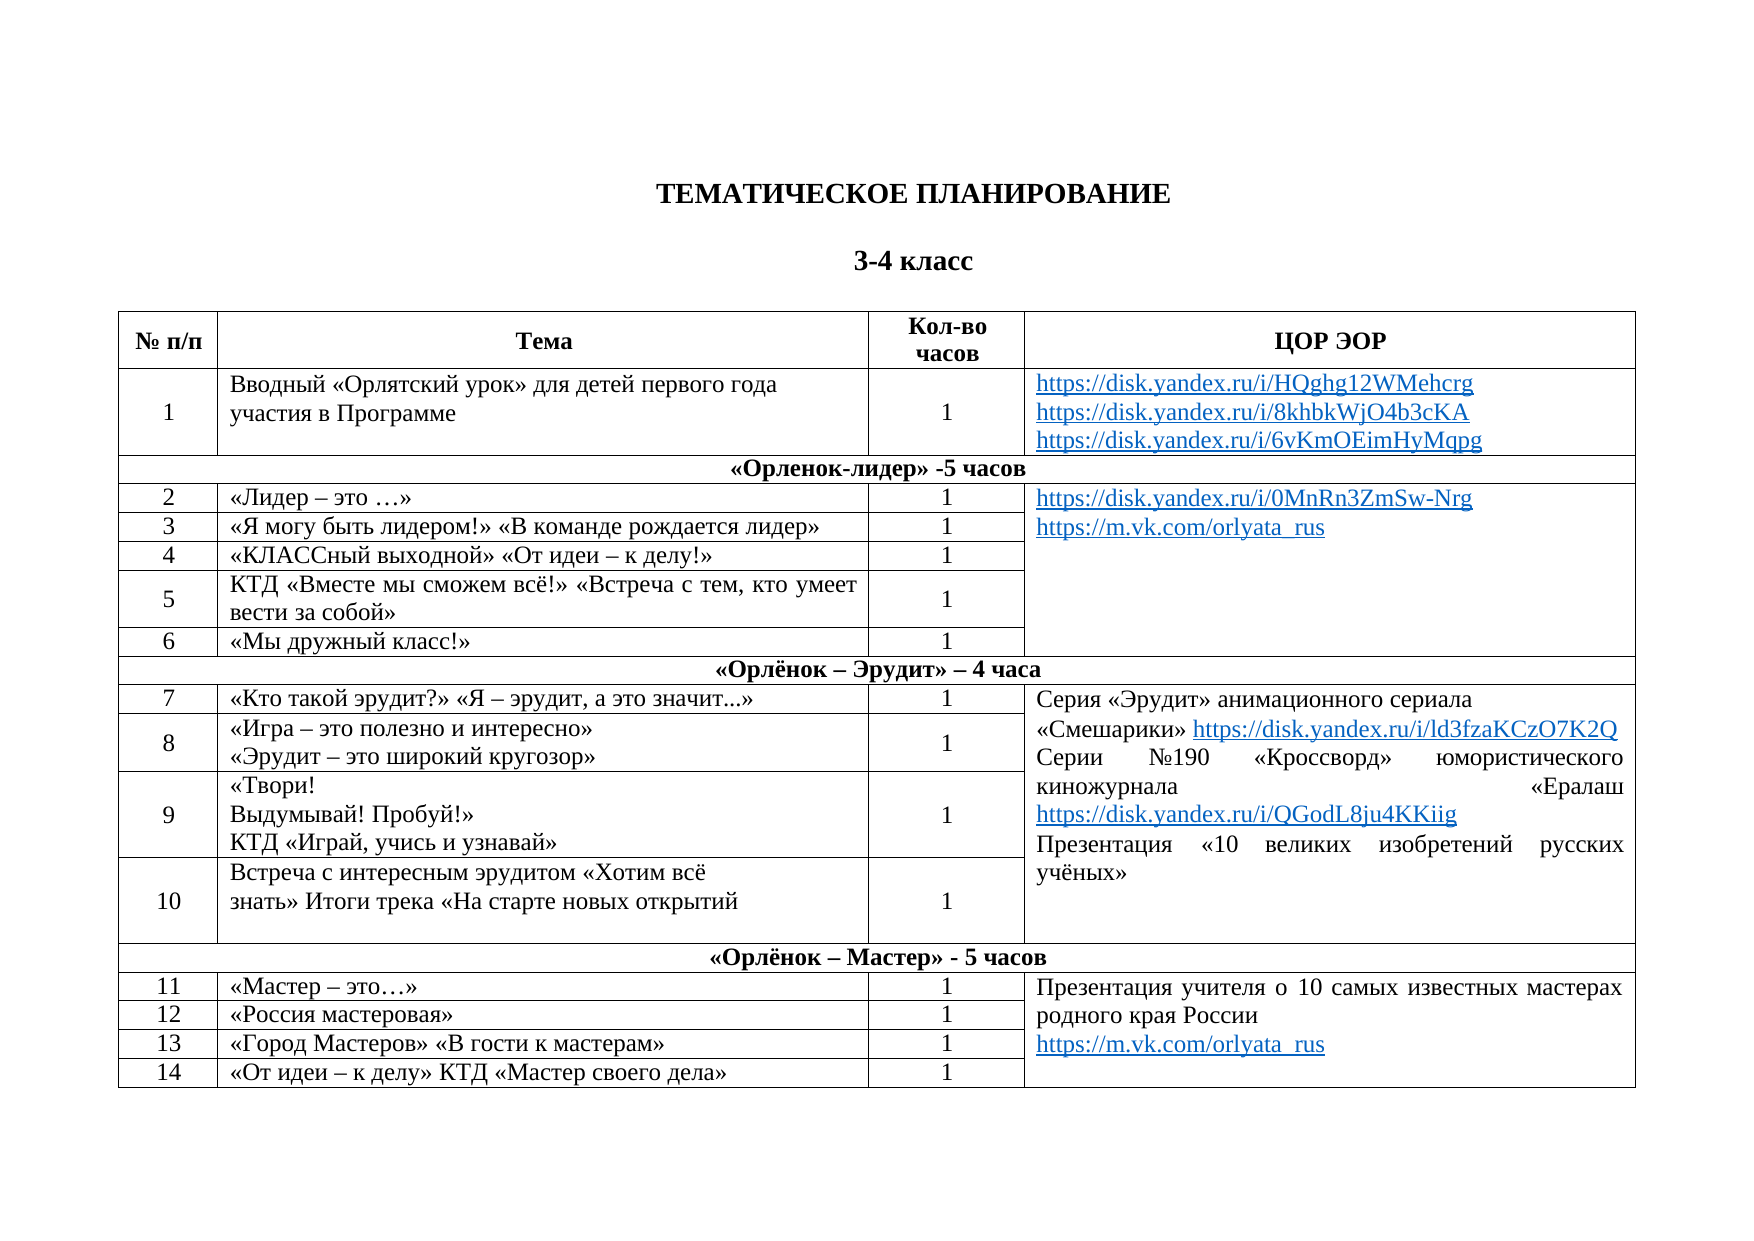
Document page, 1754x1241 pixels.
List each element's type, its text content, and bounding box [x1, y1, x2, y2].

table_cell «Кто такой эрудит?» «Я – эрудит, а это значит...» [218, 685, 868, 713]
table_header Тема [218, 312, 868, 368]
table_cell 1 [869, 772, 1024, 857]
table_cell 1 [869, 542, 1024, 569]
table_cell «Орлёнок – Эрудит» – 4 часа [119, 657, 1635, 684]
table_cell 1 [869, 484, 1024, 512]
table_cell 1 [869, 1001, 1024, 1029]
table_cell «Мы дружный класс!» [218, 628, 868, 656]
table_cell «Твори! Выдумывай! Пробуй!» КТД «Играй, учись и узнавай» [218, 772, 868, 857]
table_cell 1 [869, 1059, 1024, 1087]
table_cell 2 [119, 484, 217, 512]
table_cell 1 [869, 369, 1024, 455]
table_cell Презентация учителя о 10 самых известных мастерах родного края России https://m.vk.com/orlyata_rus [1025, 973, 1635, 1087]
table_cell «КЛАССный выходной» «От идеи – к делу!» [218, 542, 868, 569]
table_cell 11 [119, 973, 217, 1000]
table_cell 1 [119, 369, 217, 455]
table_cell «Орленок-лидер» -5 часов [119, 456, 1635, 483]
table_cell https://disk.yandex.ru/i/HQghg12WMehcrg https://disk.yandex.ru/i/8khbkWjO4b3cKA https://disk.yandex.ru/i/6vKmOEimHyMqpg [1025, 369, 1635, 455]
table_cell «Лидер – это …» [218, 484, 868, 512]
table_cell 1 [869, 714, 1024, 771]
table_cell 1 [869, 513, 1024, 541]
table_cell Серия «Эрудит» анимационного сериала «Смешарики» https://disk.yandex.ru/i/ld3fzaKCzO7K2Q Серии №190 «Кроссворд» юмористического киножурнала «Ералаш https://disk.yandex.ru/i/QGodL8ju4KKiig Презентация «10 великих изобретений русских учёных» [1025, 685, 1635, 943]
table_header № п/п [119, 312, 217, 368]
table_cell 13 [119, 1030, 217, 1058]
table_cell 9 [119, 772, 217, 857]
table_cell 1 [869, 1030, 1024, 1058]
table_cell 1 [869, 973, 1024, 1000]
table_cell 7 [119, 685, 217, 713]
table_cell 3 [119, 513, 217, 541]
table_cell 1 [869, 858, 1024, 943]
table_cell https://disk.yandex.ru/i/0MnRn3ZmSw-Nrg https://m.vk.com/orlyata_rus [1025, 484, 1635, 656]
table_cell Встреча с интересным эрудитом «Хотим всё знать» Итоги трека «На старте новых открытий [218, 858, 868, 943]
table_cell 8 [119, 714, 217, 771]
table_header Кол-во часов [869, 312, 1024, 368]
table_cell 1 [869, 685, 1024, 713]
table_cell 6 [119, 628, 217, 656]
table_cell 5 [119, 571, 217, 627]
table_cell «Мастер – это…» [218, 973, 868, 1000]
table_cell 12 [119, 1001, 217, 1029]
table_cell 1 [869, 628, 1024, 656]
table_cell 14 [119, 1059, 217, 1087]
table_cell «От идеи – к делу» КТД «Мастер своего дела» [218, 1059, 868, 1087]
text 3-4 класс [654, 243, 1172, 277]
table_cell Вводный «Орлятский урок» для детей первого года участия в Программе [218, 369, 868, 455]
table_cell «Я могу быть лидером!» «В команде рождается лидер» [218, 513, 868, 541]
table_cell 4 [119, 542, 217, 569]
table_cell «Город Мастеров» «В гости к мастерам» [218, 1030, 868, 1058]
text ТЕМАТИЧЕСКОЕ ПЛАНИРОВАНИЕ [655, 177, 1172, 210]
table_header ЦОР ЭОР [1025, 312, 1635, 368]
table_cell КТД «Вместе мы сможем всё!» «Встреча с тем, кто умеет вести за собой» [218, 571, 868, 627]
table_cell 10 [119, 858, 217, 943]
table_cell «Игра – это полезно и интересно» «Эрудит – это широкий кругозор» [218, 714, 868, 771]
table_cell «Орлёнок – Мастер» - 5 часов [119, 944, 1635, 972]
table_cell 1 [869, 571, 1024, 627]
table_cell «Россия мастеровая» [218, 1001, 868, 1029]
